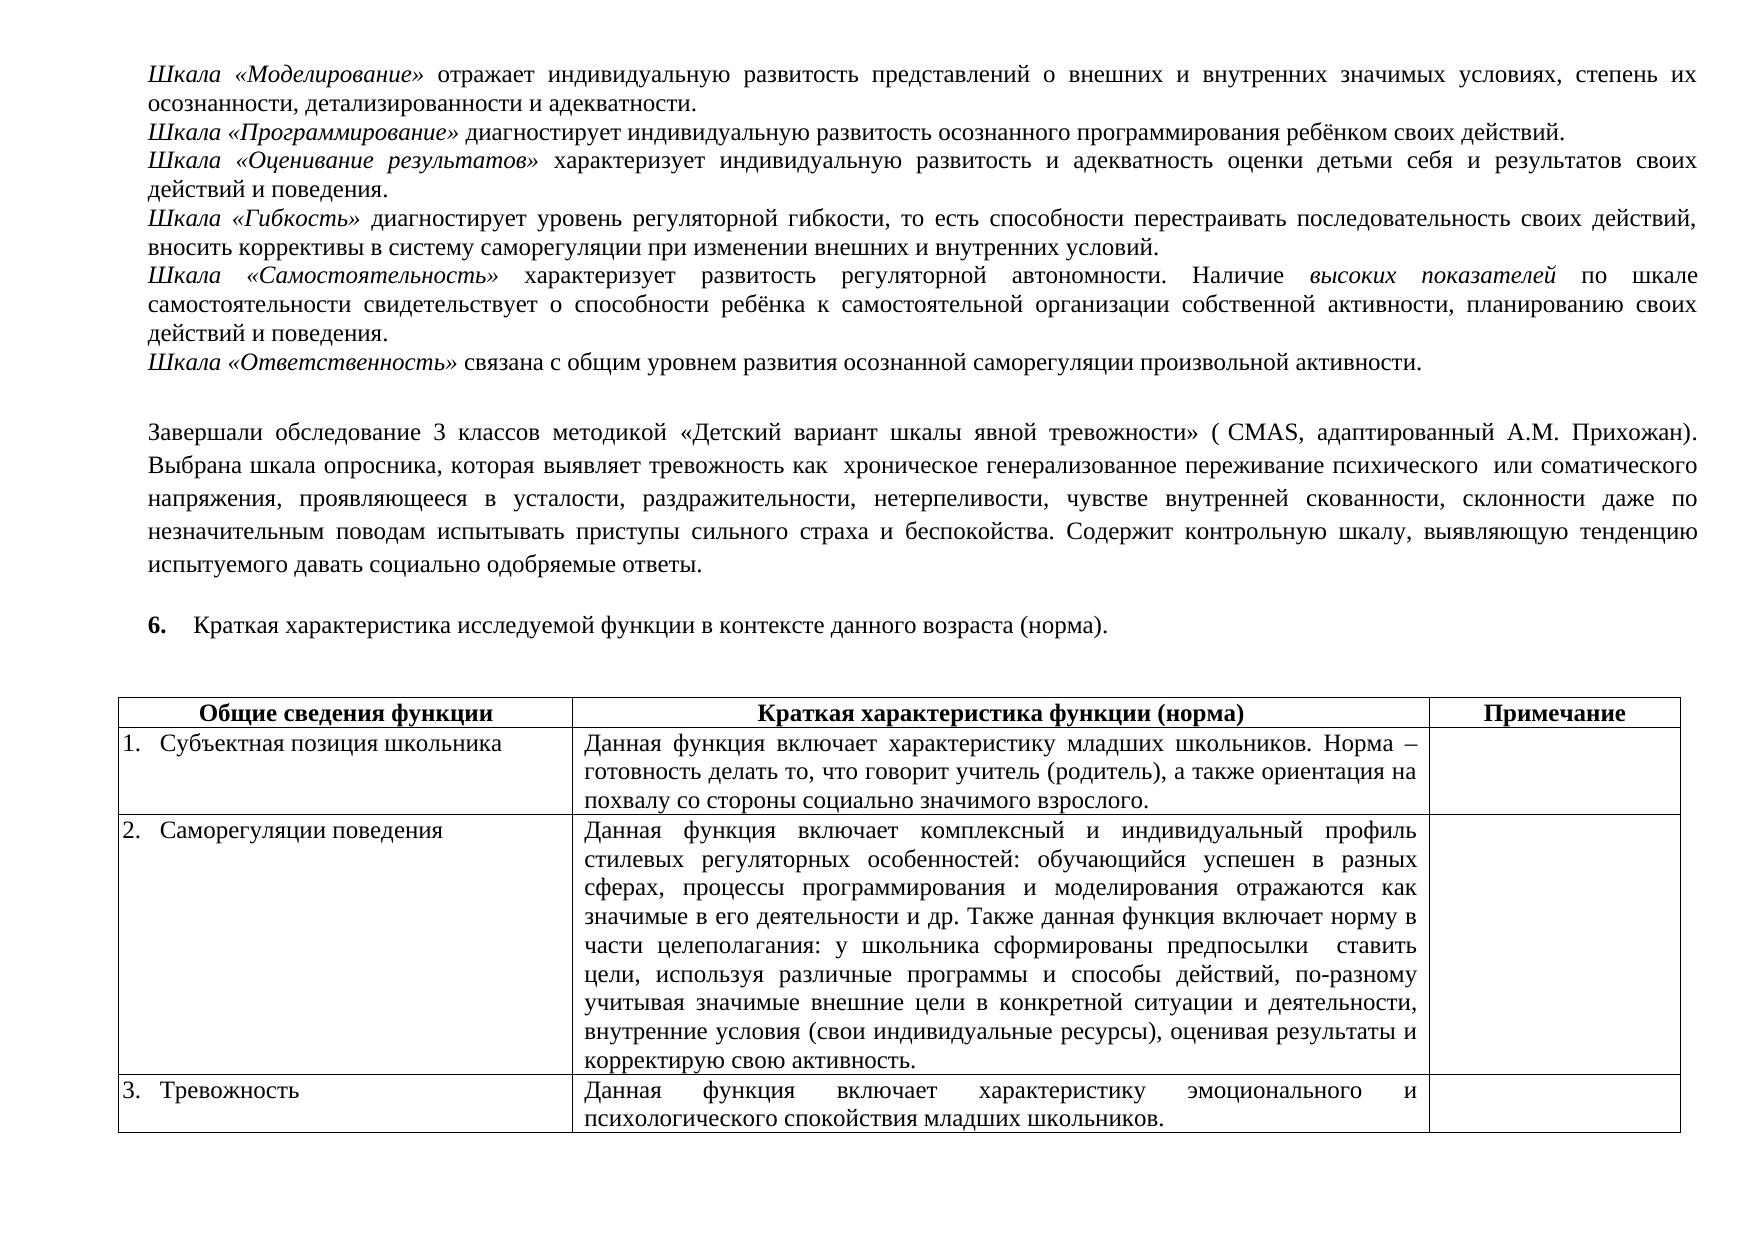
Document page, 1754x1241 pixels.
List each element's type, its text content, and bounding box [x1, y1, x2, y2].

list Краткая характеристика исследуемой функции в контексте данного возраста (норма). [118, 611, 1698, 639]
text Шкала «Программирование» диагностирует индивидуальную развитость осознанного программирования ребёнком своих действий. [148, 117, 1698, 145]
table_cell Данная функция включает комплексный и индивидуальный профиль стилевых регуляторных особенностей: обучающийся успешен в разных сферах, процессы программирования и моделирования отражаются как значимые в его деятельности и др. Также данная функция включает норму в части целеполагания: у школьника сформированы предпосылки ставить цели, используя различные программы и способы действий, по-разному учитывая значимые внешние цели в конкретной ситуации и деятельности, внутренние условия (свои индивидуальные ресурсы), оценивая результаты и корректирую свою активность. [573, 815, 1429, 1074]
table_cell Данная функция включает характеристику младших школьников. Норма – готовность делать то, что говорит учитель (родитель), а также ориентация на похвалу со стороны социально значимого взрослого. [573, 728, 1429, 814]
text Шкала «Оценивание результатов» характеризует индивидуальную развитость и адекватность оценки детьми себя и результатов своих действий и поведения. [148, 145, 1698, 203]
table_header Краткая характеристика функции (норма) [573, 698, 1429, 727]
table_cell [1430, 1075, 1680, 1132]
table_header Примечание [1430, 698, 1680, 727]
table_cell Субъектная позиция школьника [119, 728, 572, 814]
table_cell Тревожность [119, 1075, 572, 1132]
table_cell [1430, 815, 1680, 1074]
text Шкала «Ответственность» связана с общим уровнем развития осознанной саморегуляции произвольной активности. [148, 347, 1698, 375]
table_cell Саморегуляции поведения [119, 815, 572, 1074]
text Шкала «Самостоятельность» характеризует развитость регуляторной автономности. Наличие высоких показателей по шкале самостоятельности свидетельствует о способности ребёнка к самостоятельной организации собственной активности, планированию своих действий и поведения. [148, 260, 1698, 347]
text Шкала «Гибкость» диагностирует уровень регуляторной гибкости, то есть способности перестраивать последовательность своих действий, вносить коррективы в систему саморегуляции при изменении внешних и внутренних условий. [148, 203, 1698, 260]
table_header Общие сведения функции [119, 698, 572, 727]
table_cell Данная функция включает характеристику эмоционального и психологического спокойствия младших школьников. [573, 1075, 1429, 1132]
text Завершали обследование 3 классов методикой «Детский вариант шкалы явной тревожности» ( CMAS, адаптированный А.М. Прихожан). Выбрана шкала опросника, которая выявляет тревожность как хроническое генерализованное переживание психического или соматического напряжения, проявляющееся в усталости, раздражительности, нетерпеливости, чувстве внутренней скованности, склонности даже по незначительным поводам испытывать приступы сильного страха и беспокойства. Содержит контрольную шкалу, выявляющую тенденцию испытуемого давать социально одобряемые ответы. [148, 417, 1698, 577]
text Шкала «Моделирование» отражает индивидуальную развитость представлений о внешних и внутренних значимых условиях, степень их осознанности, детализированности и адекватности. [148, 59, 1698, 117]
table_cell [1430, 728, 1680, 814]
